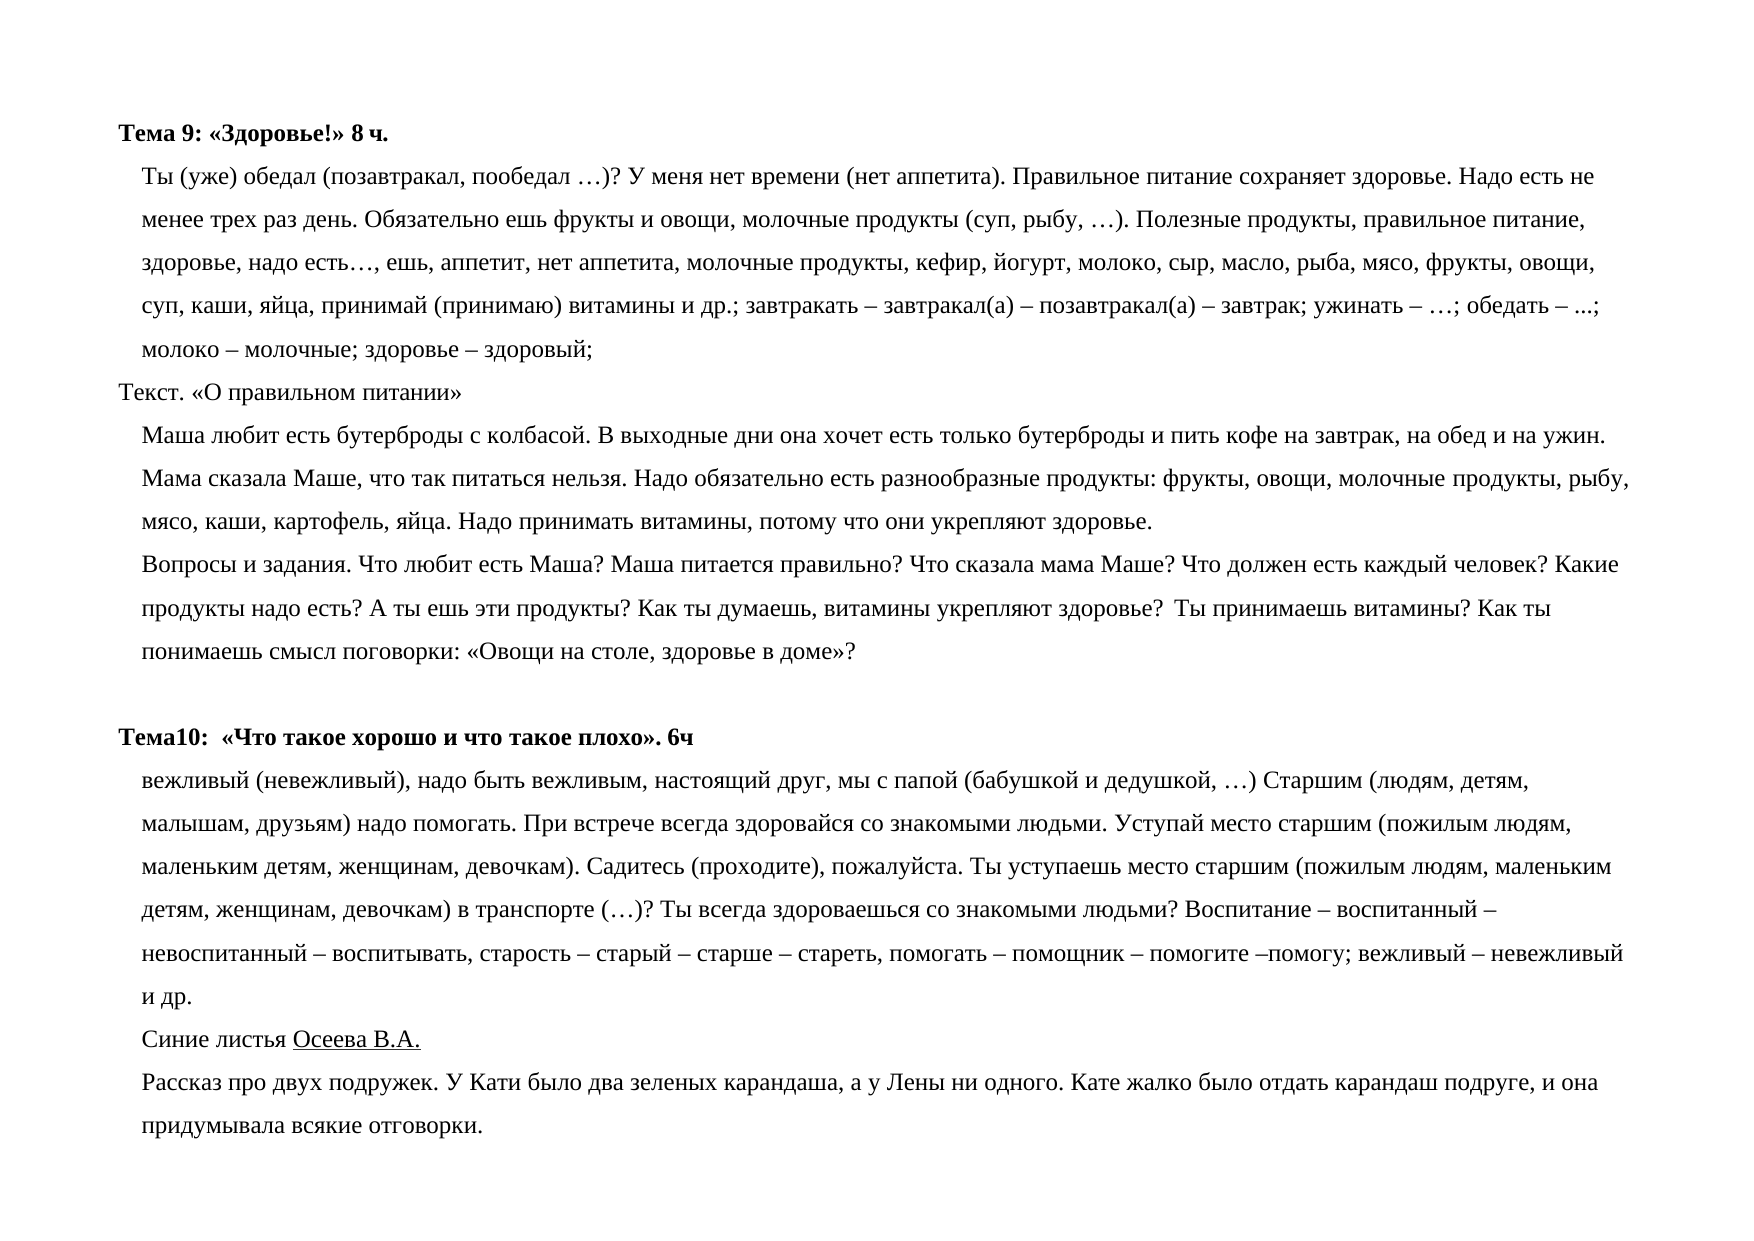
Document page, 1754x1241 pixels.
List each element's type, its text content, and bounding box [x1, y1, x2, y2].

text Маша любит есть бутерброды с колбасой. В выходные дни она хочет есть только бутерброды и пить кофе на завтрак, на обед и на ужин. Мама сказала Маше, что так питаться нельзя. Надо обязательно есть разнообразные продукты: фрукты, овощи, молочные продукты, рыбу, мясо, каши, картофель, яйца. Надо принимать витамины, потому что они укрепляют здоровье. [141, 420, 1642, 535]
subtitle Тема 9: «Здоровье!» 8 ч. [118, 118, 1665, 147]
text Рассказ про двух подружек. У Кати было два зеленых карандаша, а у Лены ни одного. Кате жалко было отдать карандаш подруге, и она придумывала всякие отговорки. [141, 1067, 1642, 1139]
text вежливый (невежливый), надо быть вежливым, настоящий друг, мы с папой (бабушкой и дедушкой, …) Старшим (людям, детям, малышам, друзьям) надо помогать. При встрече всегда здоровайся со знакомыми людьми. Уступай место старшим (пожилым людям, маленьким детям, женщинам, девочкам). Садитесь (проходите), пожалуйста. Ты уступаешь место старшим (пожилым людям, маленьким детям, женщинам, девочкам) в транспорте (…)? Ты всегда здороваешься со знакомыми людьми? Воспитание – воспитанный – невоспитанный – воспитывать, старость – старый – старше – стареть, помогать – помощник – помогите –помогу; вежливый – невежливый и др. [141, 765, 1643, 1009]
text Ты (уже) обедал (позавтракал, пообедал …)? У меня нет времени (нет аппетита). Правильное питание сохраняет здоровье. Надо есть не менее трех раз день. Обязательно ешь фрукты и овощи, молочные продукты (суп, рыбу, …). Полезные продукты, правильное питание, здоровье, надо есть…, ешь, аппетит, нет аппетита, молочные продукты, кефир, йогурт, молоко, сыр, масло, рыба, мясо, фрукты, овощи, суп, каши, яйца, принимай (принимаю) витамины и др.; завтракать – завтракал(а) – позавтракал(а) – завтрак; ужинать – …; обедать – ...; молоко – молочные; здоровье – здоровый; [141, 161, 1643, 362]
text Вопросы и задания. Что любит есть Маша? Маша питается правильно? Что сказала мама Маше? Что должен есть каждый человек? Какие продукты надо есть? А ты ешь эти продукты? Как ты думаешь, витамины укрепляют здоровье? Ты принимаешь витамины? Как ты понимаешь смысл поговорки: «Овощи на столе, здоровье в доме»? [141, 549, 1650, 664]
subtitle Тема10: «Что такое хорошо и что такое плохо». 6ч [118, 722, 1665, 751]
text Синие листья Осеева В.А. [141, 1024, 942, 1053]
subtitle Текст. «О правильном питании» [118, 377, 1665, 406]
